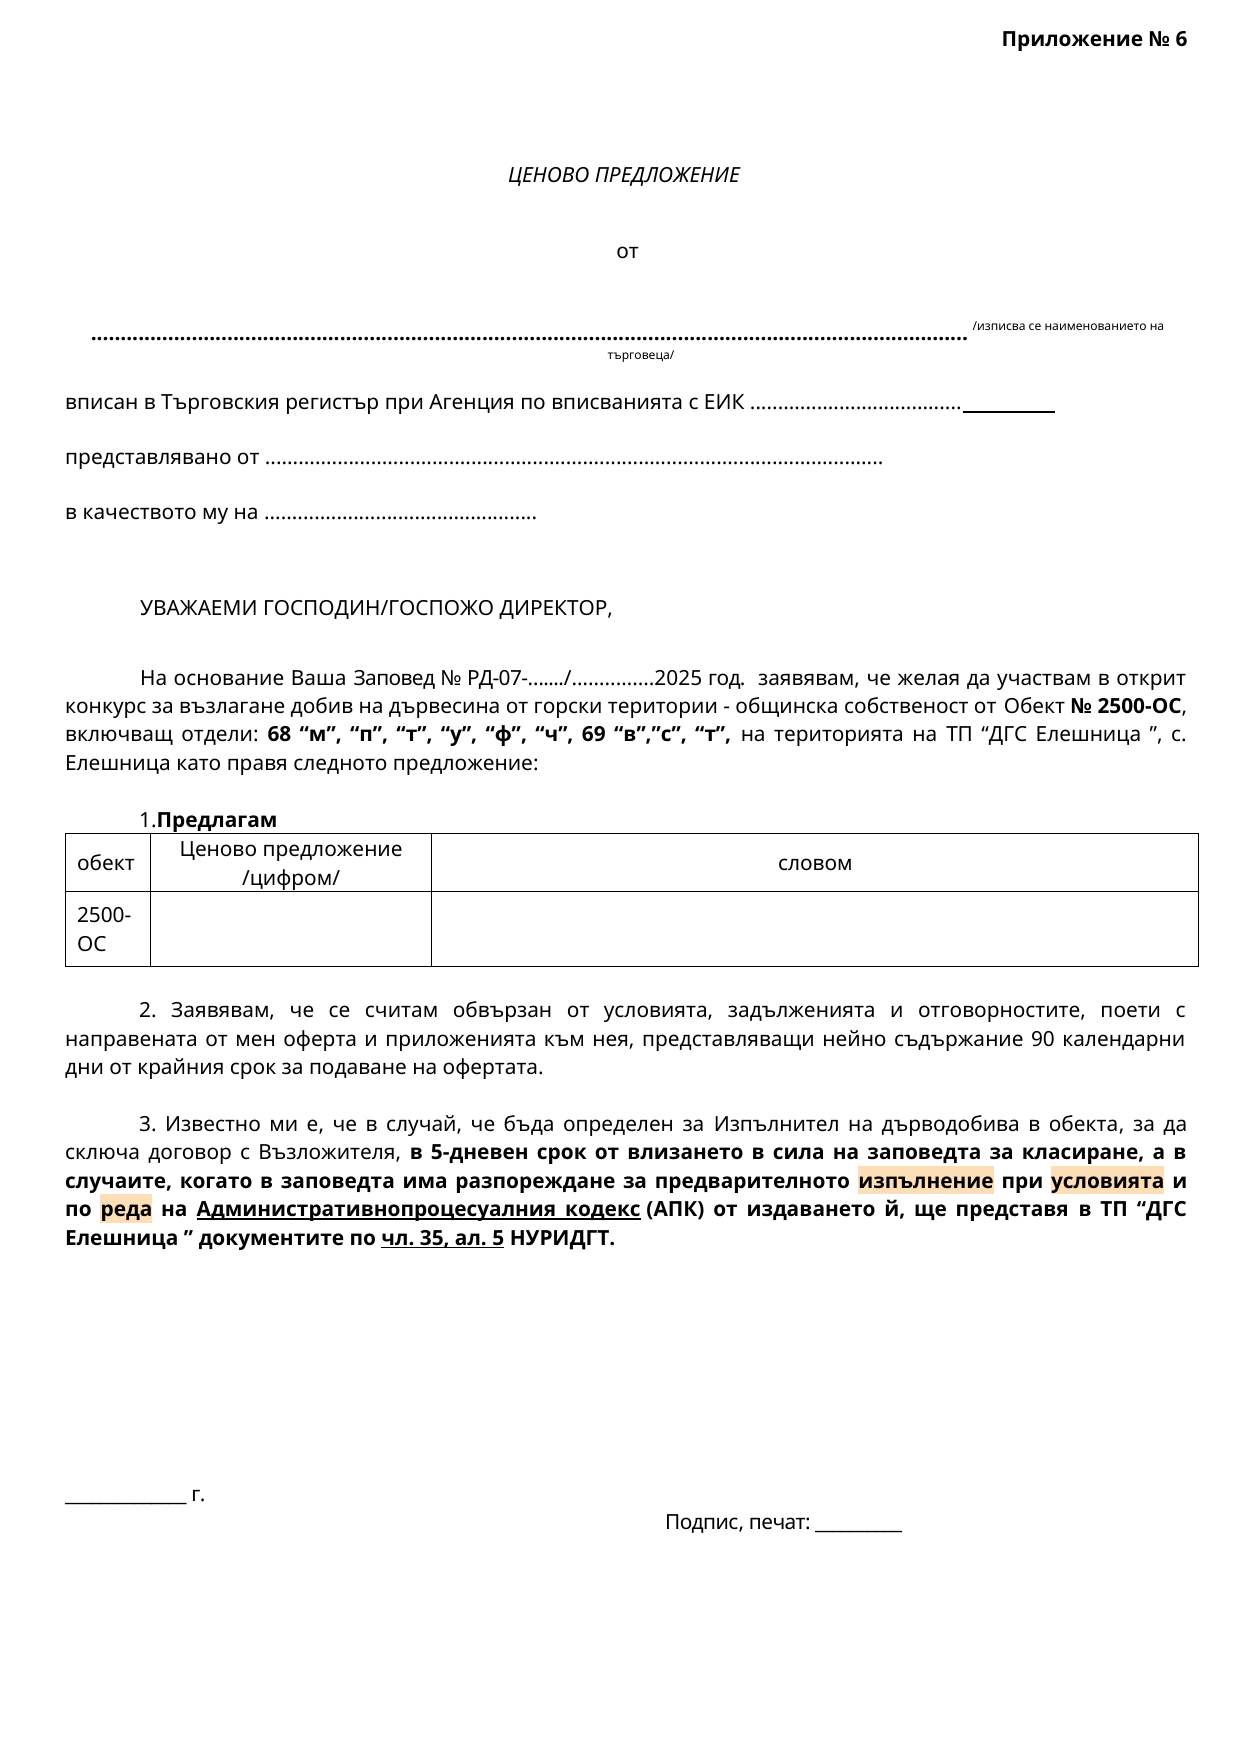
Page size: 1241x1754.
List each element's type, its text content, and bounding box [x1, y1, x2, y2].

text .................................................................................................................................................... /изписва се наименованието на търговеца/ [68, 318, 1187, 374]
text в качеството му на ................................................. [65, 497, 1187, 526]
text ЦЕНОВО ПРЕДЛОЖЕНИЕ [65, 160, 1185, 189]
text вписан в Търговския регистър при Агенция по вписванията с ЕИК ...................................... [65, 387, 1187, 416]
table_cell [151, 892, 431, 966]
text 2. Заявявам, че се считам обвързан от условията, задълженията и отговорностите, поети с направената от мен оферта и приложенията към нея, представляващи нейно съдържание 90 календарни дни от крайния срок за подаване на офертата. [65, 995, 1187, 1081]
table_header обект [66, 834, 150, 891]
text На основание Ваша Заповед № РД-07-…..../……..…....2025 год. заявявам, че желая да участвам в открит конкурс за възлагане добив на дървесина от горски територии - общинска собственост от Обект № 2500-ОС, включващ отдели: 68 “м”, “п”, “т”, “у”, “ф”, “ч”, 69 “в”,”с”, “т”, на територията на ТП “ДГС Елешница ”, с. Елешница като правя следното предложение: [65, 663, 1187, 776]
table_cell [432, 892, 1198, 966]
text 1.Предлагам [65, 805, 1187, 833]
text представлявано от ............................................................................................................... [65, 442, 1187, 471]
text Приложение № 6 [65, 24, 1187, 52]
text УВАЖАЕМИ ГОСПОДИН/ГОСПОЖО ДИРЕКТОР, [65, 593, 1187, 622]
text ______________ г. Подпис, печат: __________ [65, 1479, 1185, 1536]
text от [68, 236, 1187, 264]
table_cell 2500-ОС [66, 892, 150, 966]
table_header словом [432, 834, 1198, 891]
table_header Ценово предложение /цифром/ [151, 834, 431, 891]
text 3. Известно ми е, че в случай, че бъда определен за Изпълнител на дърводобива в обекта, за да сключа договор с Възложителя, в 5-дневен срок от влизането в сила на заповедта за класиране, а в случаите, когато в заповедта има разпореждане за предварителното изпълнение при условията и по реда на Административнопроцесуалния кодекс (АПК) от издаването й, ще представя в ТП “ДГС Елешница ” документите по чл. 35, ал. 5 НУРИДГТ. [65, 1109, 1187, 1251]
